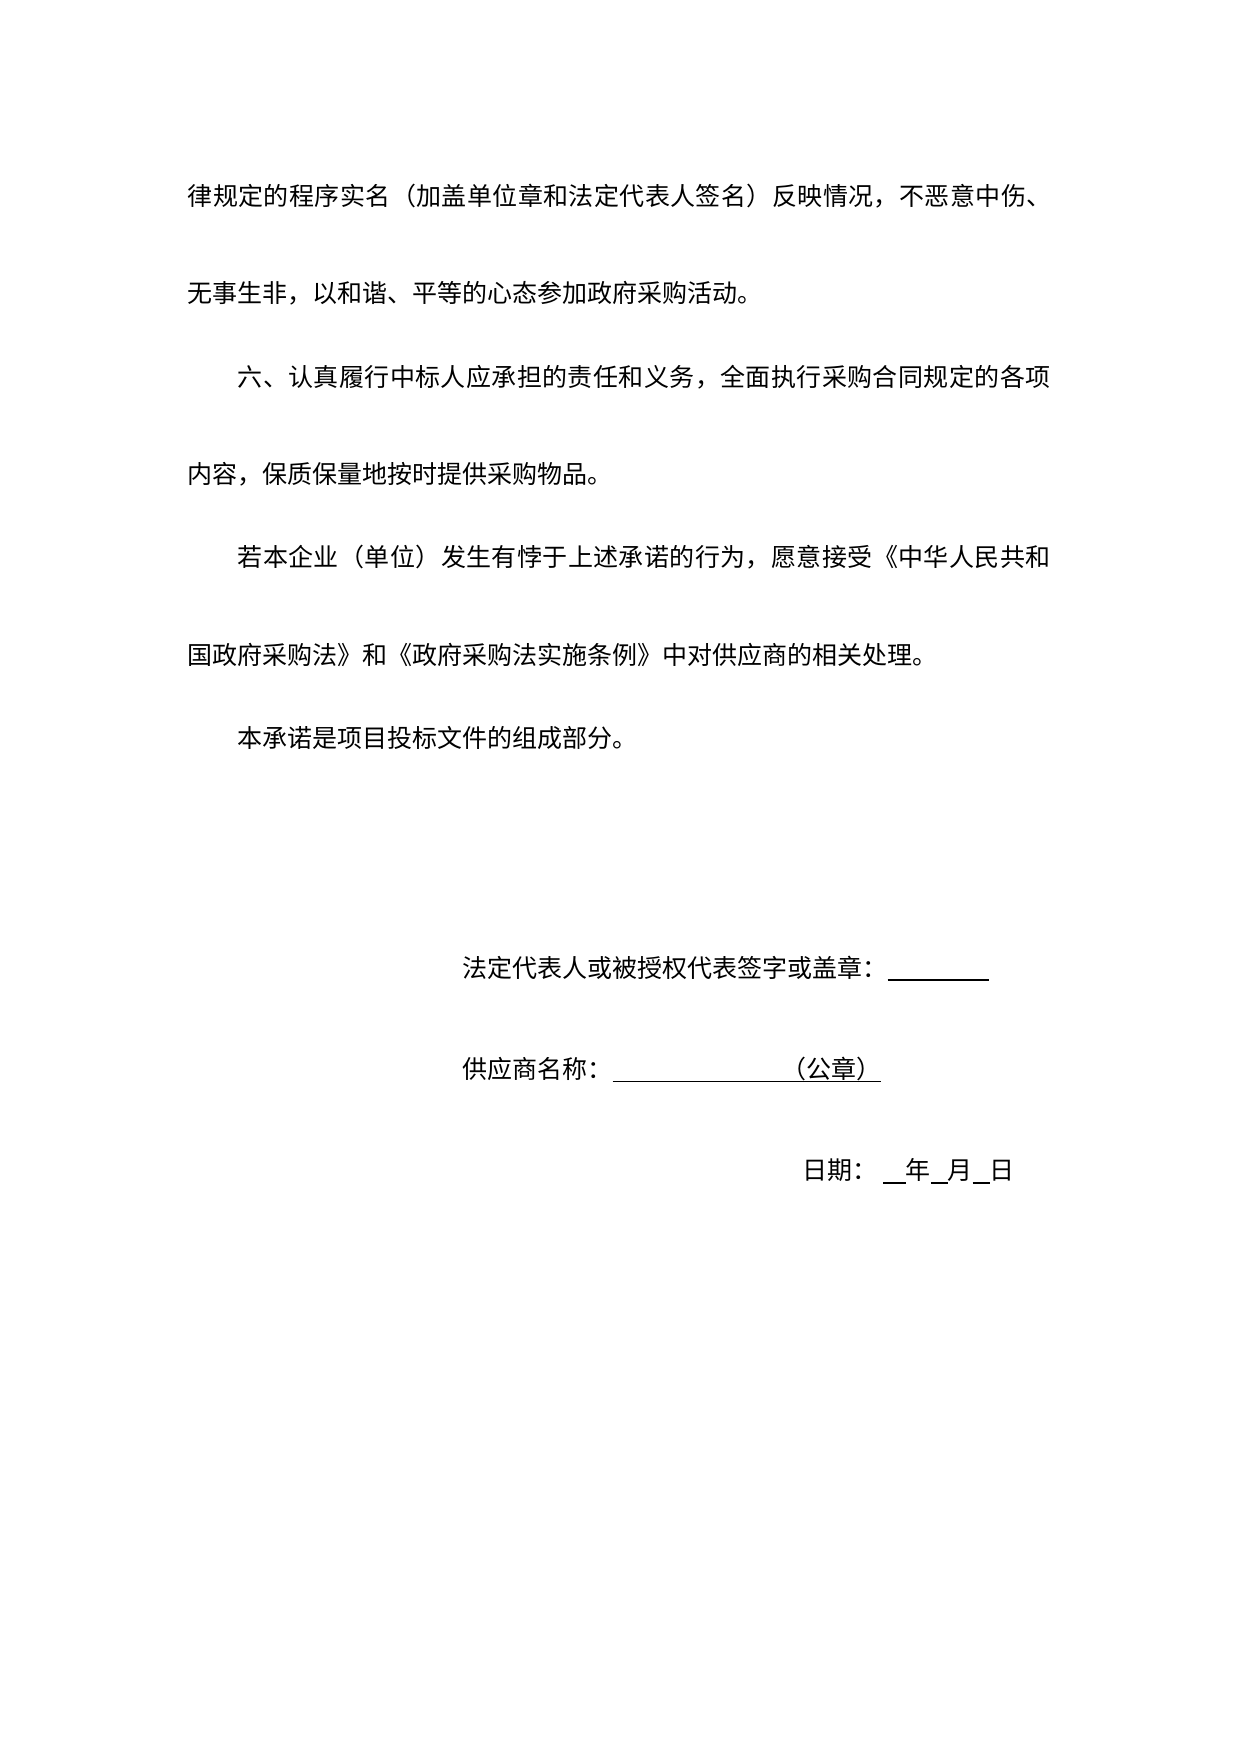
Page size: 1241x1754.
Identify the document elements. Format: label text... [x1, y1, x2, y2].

text 日期： 年 月 日 [187, 1136, 1053, 1201]
text 法定代表人或被授权代表签字或盖章： [187, 934, 1069, 999]
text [187, 162, 1053, 324]
text 若本企业（单位）发生有悖于上述承诺的行为，愿意接受《中华人民共和国政府采购法》和《政府采购法实施条例》中对供应商的相关处理。 [187, 523, 1053, 686]
text 供应商名称： （公章） [187, 1035, 1069, 1100]
text 六、认真履行中标人应承担的责任和义务，全面执行采购合同规定的各项内容，保质保量地按时提供采购物品。 [187, 343, 1053, 505]
text 本承诺是项目投标文件的组成部分。 [187, 704, 1053, 769]
